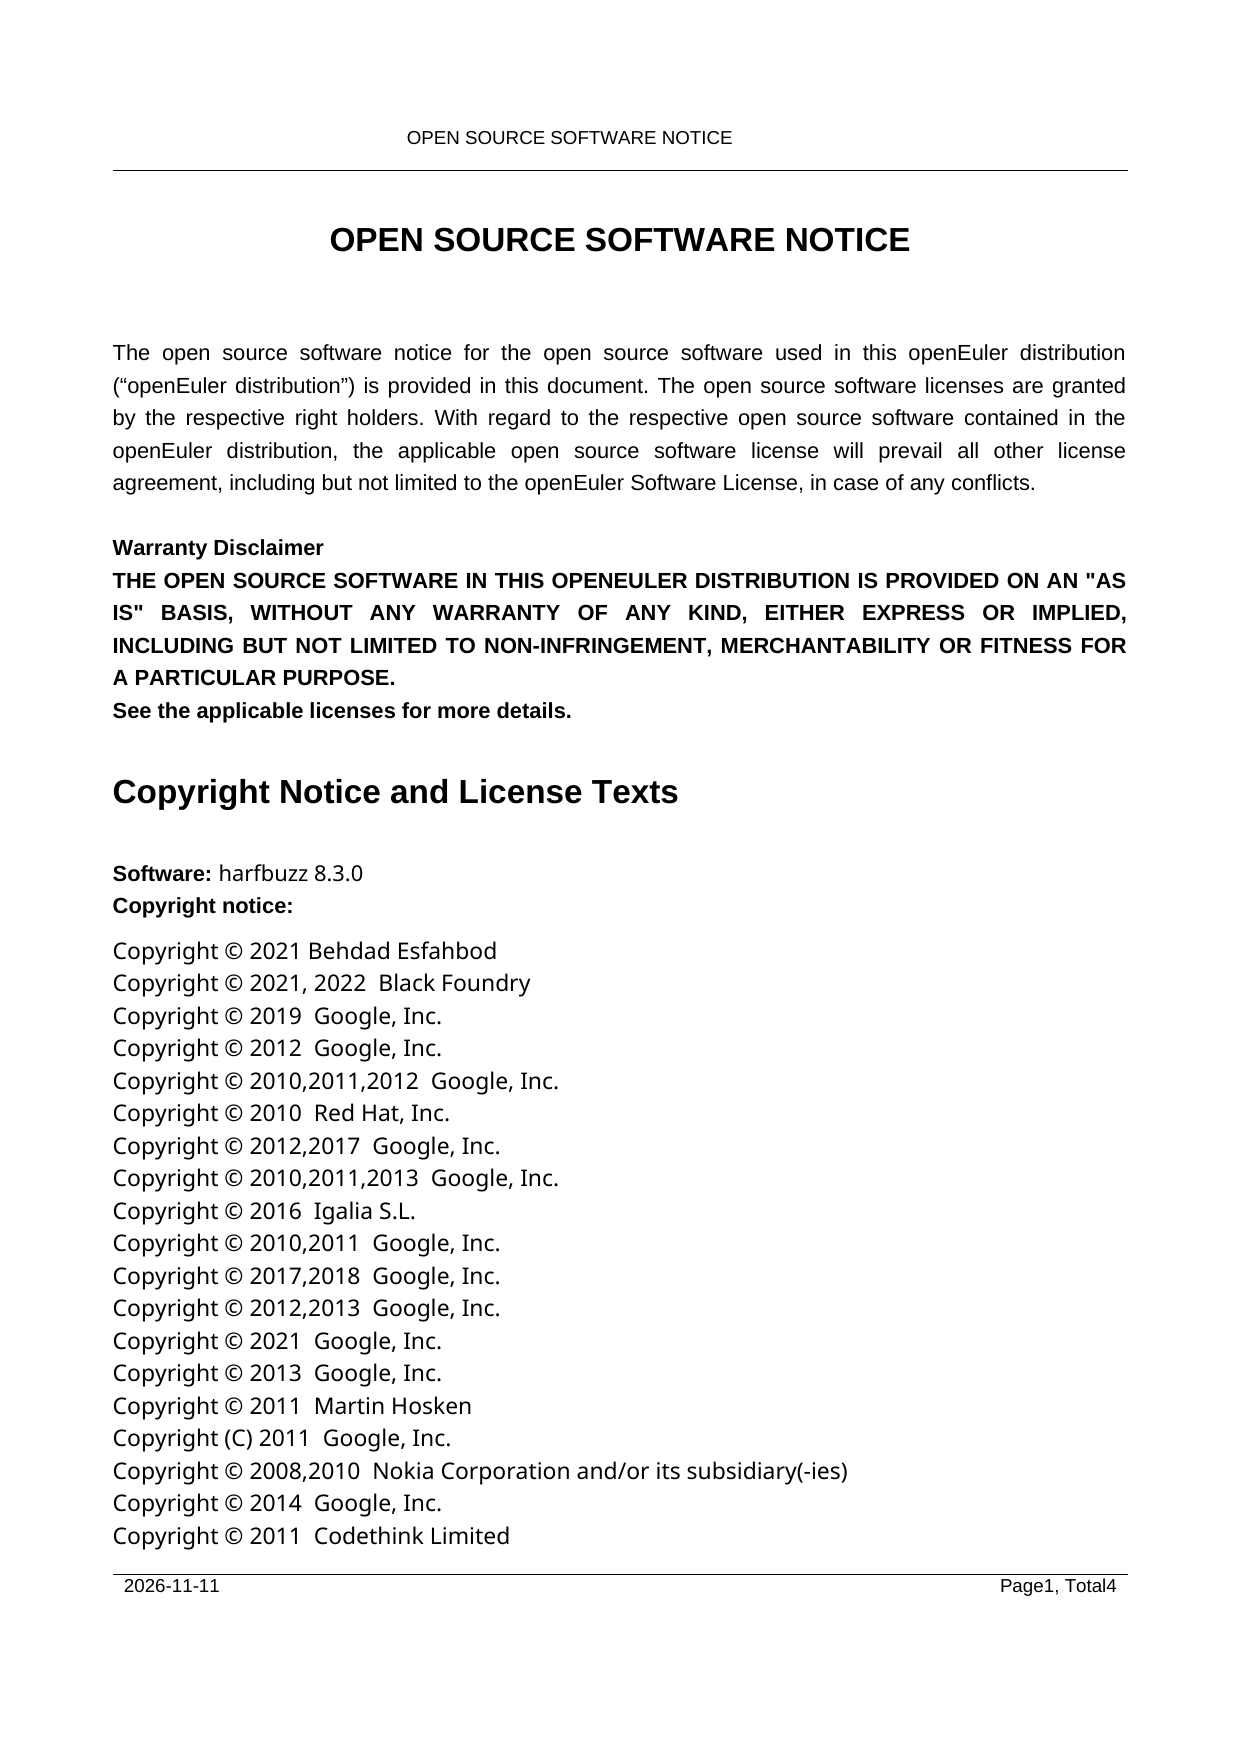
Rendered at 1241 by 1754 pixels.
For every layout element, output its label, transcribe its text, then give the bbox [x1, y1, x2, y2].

text OPEN SOURCE SOFTWARE NOTICE [112, 206, 1128, 271]
text THE OPEN SOURCE SOFTWARE IN THIS OPENEULER DISTRIBUTION IS PROVIDED ON AN "AS IS" BASIS, WITHOUT ANY WARRANTY OF ANY KIND, EITHER EXPRESS OR IMPLIED, INCLUDING BUT NOT LIMITED TO NON-INFRINGEMENT, MERCHANTABILITY OR FITNESS FOR A PARTICULAR PURPOSE. See the applicable licenses for more details. [112, 564, 1128, 726]
text The open source software notice for the open source software used in this openEuler distribution (“openEuler distribution”) is provided in this document. The open source software licenses are granted by the respective right holders. With regard to the respective open source software contained in the openEuler distribution, the applicable open source software license will prevail all other license agreement, including but not limited to the openEuler Software License, in case of any conflicts. [112, 336, 1128, 499]
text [112, 934, 1128, 1551]
text Warranty Disclaimer [112, 531, 1128, 564]
title Software: harfbuzz 8.3.0 [112, 856, 1128, 889]
text Copyright Notice and License Texts [112, 759, 1128, 824]
text Copyright notice: [112, 889, 1128, 921]
